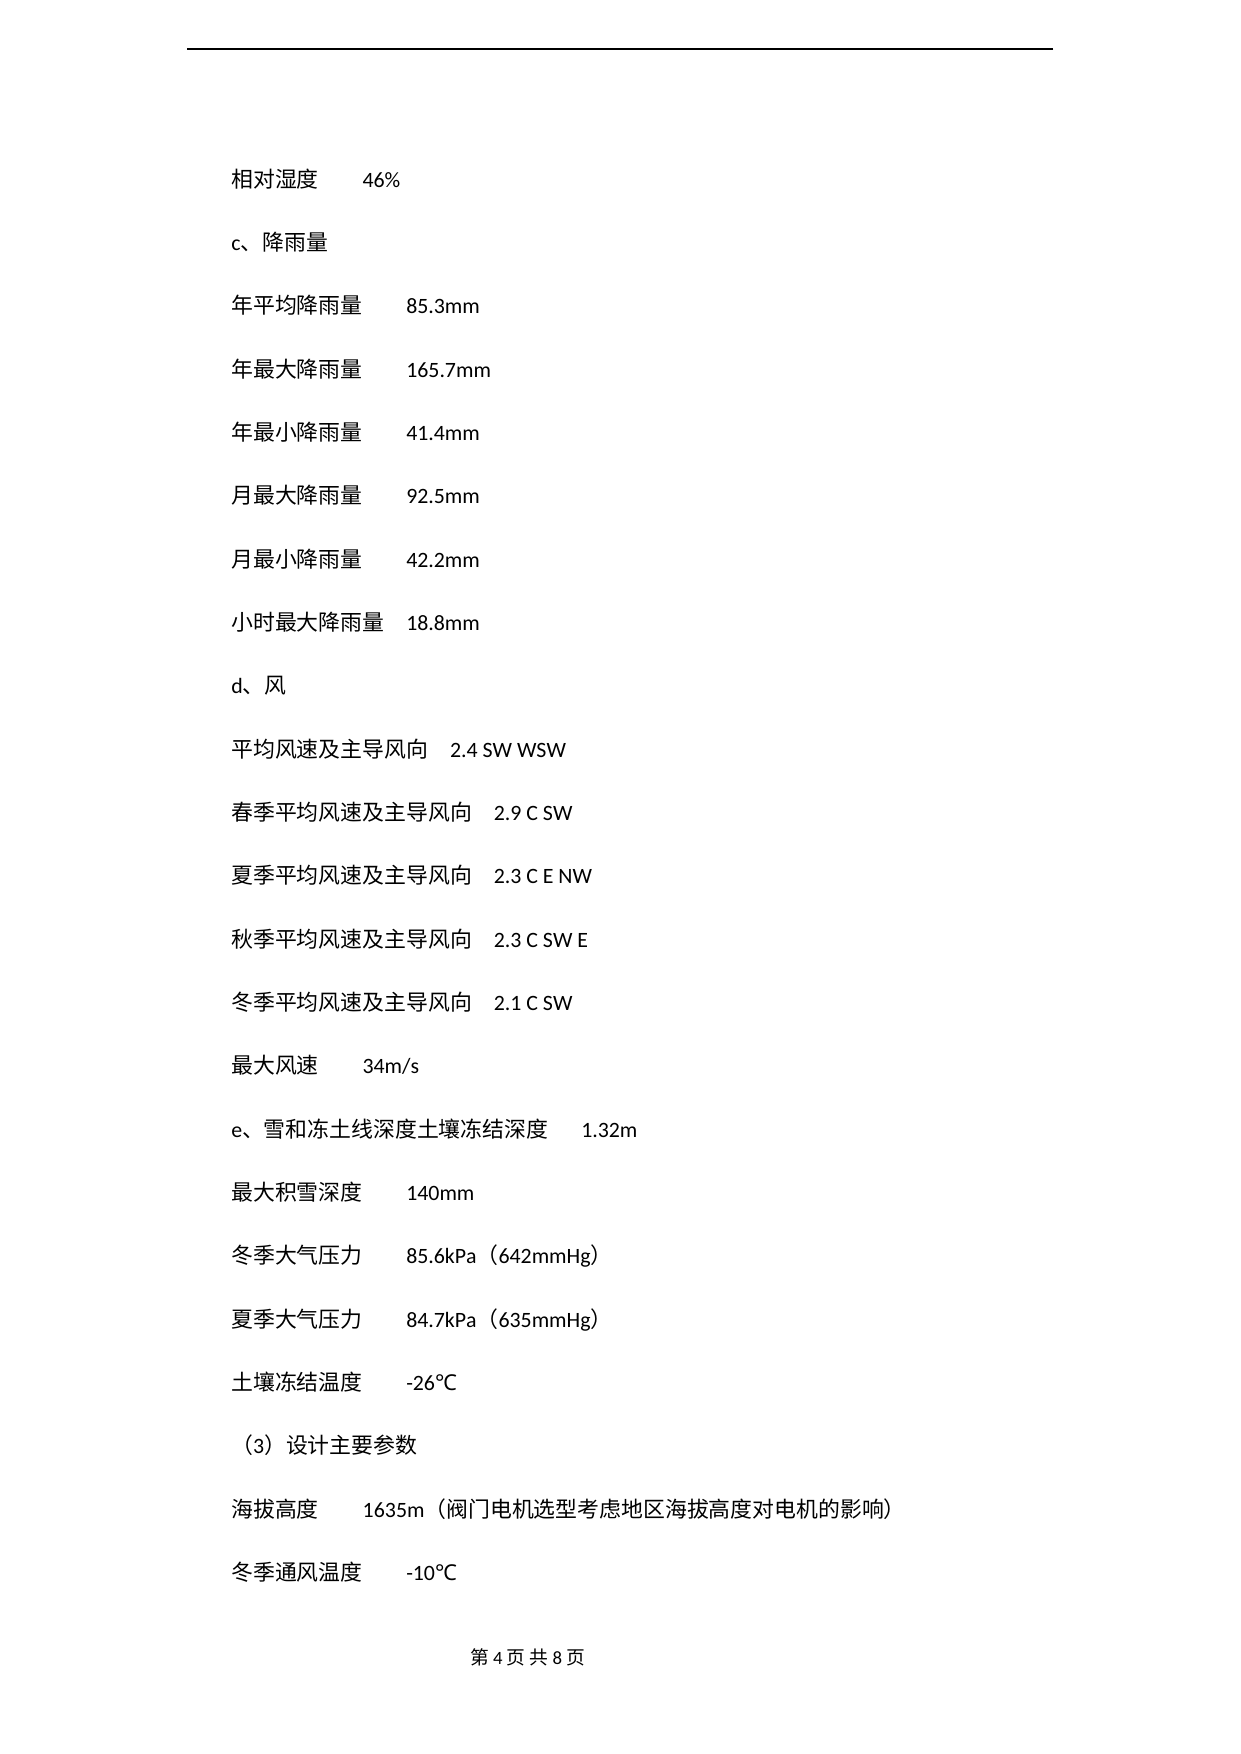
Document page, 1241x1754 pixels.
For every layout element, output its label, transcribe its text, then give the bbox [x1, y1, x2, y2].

text 冬季大气压力 85.6kPa（642mmHg） [187, 1238, 1053, 1270]
text 海拔高度 1635m（阀门电机选型考虑地区海拔高度对电机的影响） [187, 1492, 1053, 1523]
text 平均风速及主导风向 2.4 SW WSW [187, 732, 1053, 763]
text 最大风速 34m/s [187, 1048, 1053, 1080]
text 最大积雪深度 140mm [187, 1175, 1053, 1207]
text 夏季大气压力 84.7kPa（635mmHg） [187, 1302, 1053, 1333]
text 冬季平均风速及主导风向 2.1 C SW [187, 985, 1053, 1017]
text 小时最大降雨量 18.8mm [187, 605, 1053, 637]
text 相对湿度 46% [187, 162, 1053, 193]
text 年最大降雨量 165.7mm [187, 352, 1053, 383]
text e、雪和冻土线深度土壤冻结深度 1.32m [187, 1112, 1053, 1143]
text d、风 [187, 668, 1053, 700]
text c、降雨量 [187, 225, 1053, 257]
text 秋季平均风速及主导风向 2.3 C SW E [187, 922, 1053, 953]
text 夏季平均风速及主导风向 2.3 C E NW [187, 858, 1053, 890]
text 月最大降雨量 92.5mm [187, 478, 1053, 510]
text 年平均降雨量 85.3mm [187, 288, 1053, 320]
text （3）设计主要参数 [187, 1428, 1053, 1460]
text 月最小降雨量 42.2mm [187, 542, 1053, 573]
text 年最小降雨量 41.4mm [187, 415, 1053, 447]
text 土壤冻结温度 -26℃ [187, 1365, 1053, 1397]
text 春季平均风速及主导风向 2.9 C SW [187, 795, 1053, 827]
text 冬季通风温度 -10℃ [187, 1555, 1053, 1587]
